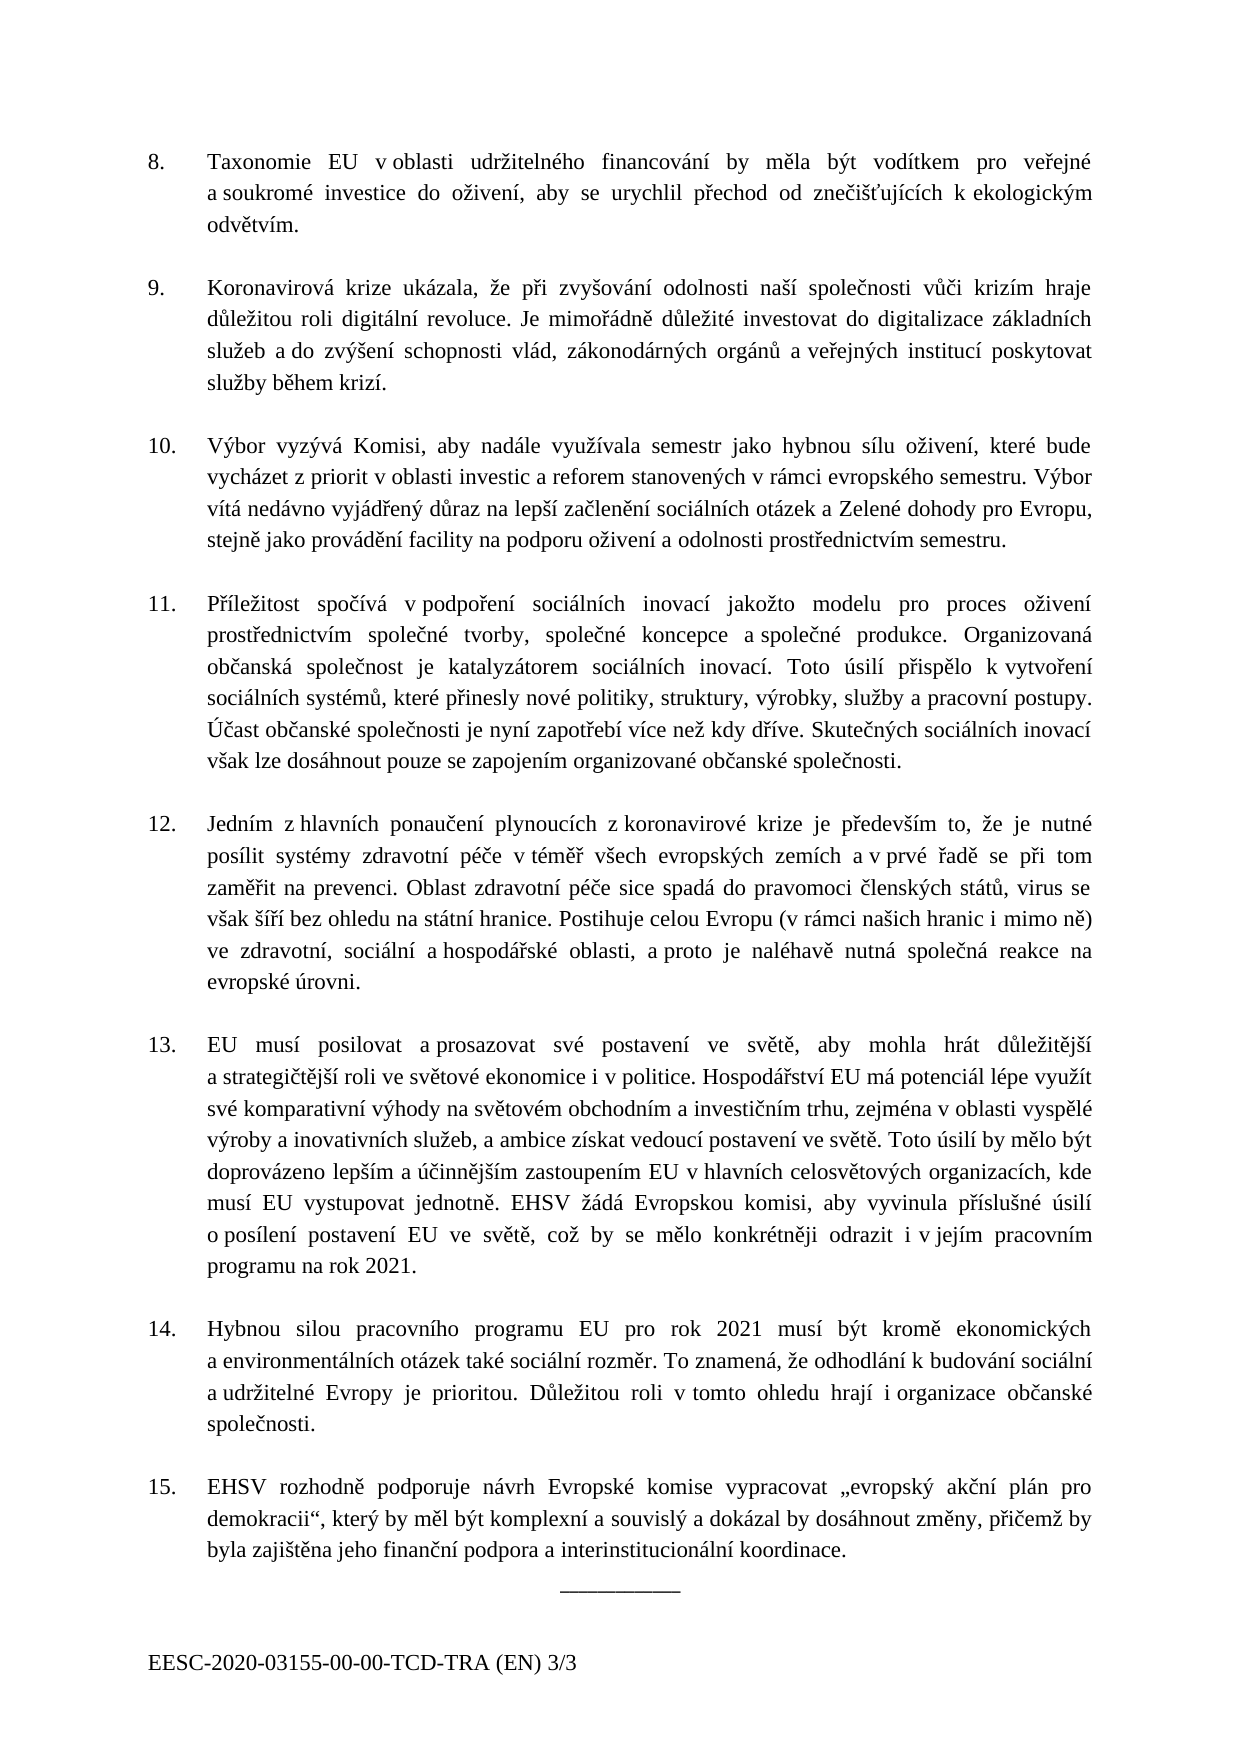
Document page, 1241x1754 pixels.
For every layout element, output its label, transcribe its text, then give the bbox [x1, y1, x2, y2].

list EU musí posilovat a prosazovat své postavení ve světě, aby mohla hrát důležitější a strategičtější roli ve světové ekonomice i v politice. Hospodářství EU má potenciál lépe využít své komparativní výhody na světovém obchodním a investičním trhu, zejména v oblasti vyspělé výroby a inovativních služeb, a ambice získat vedoucí postavení ve světě. Toto úsilí by mělo být doprovázeno lepším a účinnějším zastoupením EU v hlavních celosvětových organizacích, kde musí EU vystupovat jednotně. EHSV žádá Evropskou komisi, aby vyvinula příslušné úsilí o posílení postavení EU ve světě, což by se mělo konkrétněji odrazit i v jejím pracovním programu na rok 2021. [148, 1031, 1092, 1279]
list Výbor vyzývá Komisi, aby nadále využívala semestr jako hybnou sílu oživení, které bude vycházet z priorit v oblasti investic a reforem stanovených v rámci evropského semestru. Výbor vítá nedávno vyjádřený důraz na lepší začlenění sociálních otázek a Zelené dohody pro Evropu, stejně jako provádění facility na podporu oživení a odolnosti prostřednictvím semestru. [148, 432, 1092, 553]
list Hybnou silou pracovního programu EU pro rok 2021 musí být kromě ekonomických a environmentálních otázek také sociální rozměr. To znamená, že odhodlání k budování sociální a udržitelné Evropy je prioritou. Důležitou roli v tomto ohledu hrají i organizace občanské společnosti. [148, 1316, 1092, 1437]
text _____________ [148, 1568, 1092, 1597]
list Taxonomie EU v oblasti udržitelného financování by měla být vodítkem pro veřejné a soukromé investice do oživení, aby se urychlil přechod od znečišťujících k ekologickým odvětvím. [148, 148, 1092, 237]
list EHSV rozhodně podporuje návrh Evropské komise vypracovat „evropský akční plán pro demokracii“, který by měl být komplexní a souvislý a dokázal by dosáhnout změny, přičemž by byla zajištěna jeho finanční podpora a interinstitucionální koordinace. [148, 1473, 1092, 1563]
list Jedním z hlavních ponaučení plynoucích z koronavirové krize je především to, že je nutné posílit systémy zdravotní péče v téměř všech evropských zemích a v prvé řadě se při tom zaměřit na prevenci. Oblast zdravotní péče sice spadá do pravomoci členských států, virus se však šíří bez ohledu na státní hranice. Postihuje celou Evropu (v rámci našich hranic i mimo ně) ve zdravotní, sociální a hospodářské oblasti, a proto je naléhavě nutná společná reakce na evropské úrovni. [148, 811, 1092, 995]
list Příležitost spočívá v podpoření sociálních inovací jakožto modelu pro proces oživení prostřednictvím společné tvorby, společné koncepce a společné produkce. Organizovaná občanská společnost je katalyzátorem sociálních inovací. Toto úsilí přispělo k vytvoření sociálních systémů, které přinesly nové politiky, struktury, výrobky, služby a pracovní postupy. Účast občanské společnosti je nyní zapotřebí více než kdy dříve. Skutečných sociálních inovací však lze dosáhnout pouze se zapojením organizované občanské společnosti. [148, 589, 1092, 774]
list Koronavirová krize ukázala, že při zvyšování odolnosti naší společnosti vůči krizím hraje důležitou roli digitální revoluce. Je mimořádně důležité investovat do digitalizace základních služeb a do zvýšení schopnosti vlád, zákonodárných orgánů a veřejných institucí poskytovat služby během krizí. [148, 274, 1092, 395]
